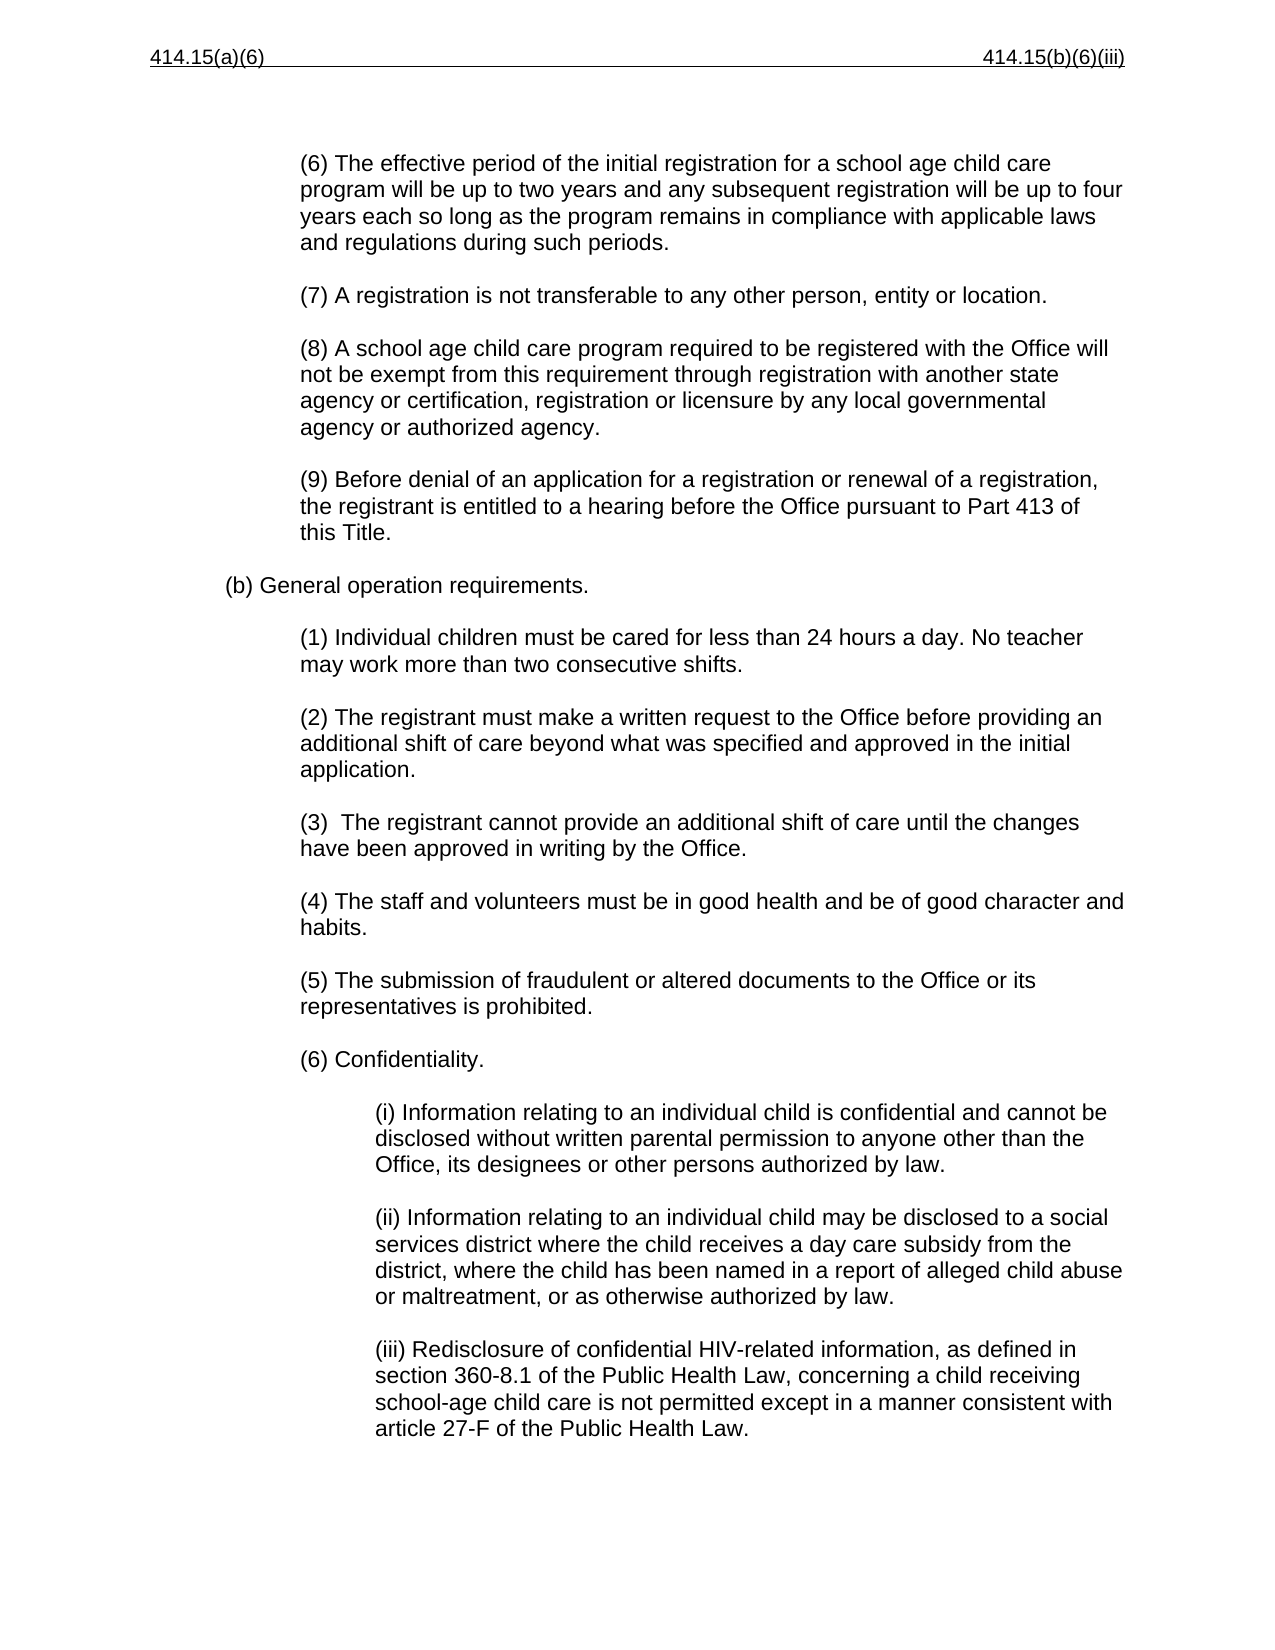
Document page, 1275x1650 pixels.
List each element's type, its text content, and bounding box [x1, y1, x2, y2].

text (b) General operation requirements. [225, 572, 1112, 598]
text (5) The submission of fraudulent or altered documents to the Office or its representatives is prohibited. [300, 967, 1112, 1020]
text (iii) Redisclosure of confidential HIV-related information, as defined in section 360-8.1 of the Public Health Law, concerning a child receiving school-age child care is not permitted except in a manner consistent with article 27-F of the Public Health Law. [375, 1336, 1125, 1441]
text (8) A school age child care program required to be registered with the Office will not be exempt from this requirement through registration with another state agency or certification, registration or licensure by any local governmental agency or authorized agency. [300, 334, 1112, 440]
text (6) Confidentiality. [300, 1046, 1125, 1072]
text (3) The registrant cannot provide an additional shift of care until the changes have been approved in writing by the Office. [300, 809, 1125, 862]
text (7) A registration is not transferable to any other person, entity or location. [300, 282, 1112, 308]
text (4) The staff and volunteers must be in good health and be of good character and habits. [300, 888, 1125, 941]
text (i) Information relating to an individual child is confidential and cannot be disclosed without written parental permission to anyone other than the Office, its designees or other persons authorized by law. [375, 1099, 1125, 1178]
text (ii) Information relating to an individual child may be disclosed to a social services district where the child receives a day care subsidy from the district, where the child has been named in a report of alleged child abuse or maltreatment, or as otherwise authorized by law. [375, 1204, 1125, 1309]
text (6) The effective period of the initial registration for a school age child care program will be up to two years and any subsequent registration will be up to four years each so long as the program remains in compliance with applicable laws and regulations during such periods. [300, 150, 1125, 255]
text (1) Individual children must be cared for less than 24 hours a day. No teacher may work more than two consecutive shifts. [300, 624, 1125, 677]
text (2) The registrant must make a written request to the Office before providing an additional shift of care beyond what was specified and approved in the initial application. [300, 703, 1125, 782]
text (9) Before denial of an application for a registration or renewal of a registration, the registrant is entitled to a hearing before the Office pursuant to Part 413 of this Title. [300, 466, 1112, 545]
